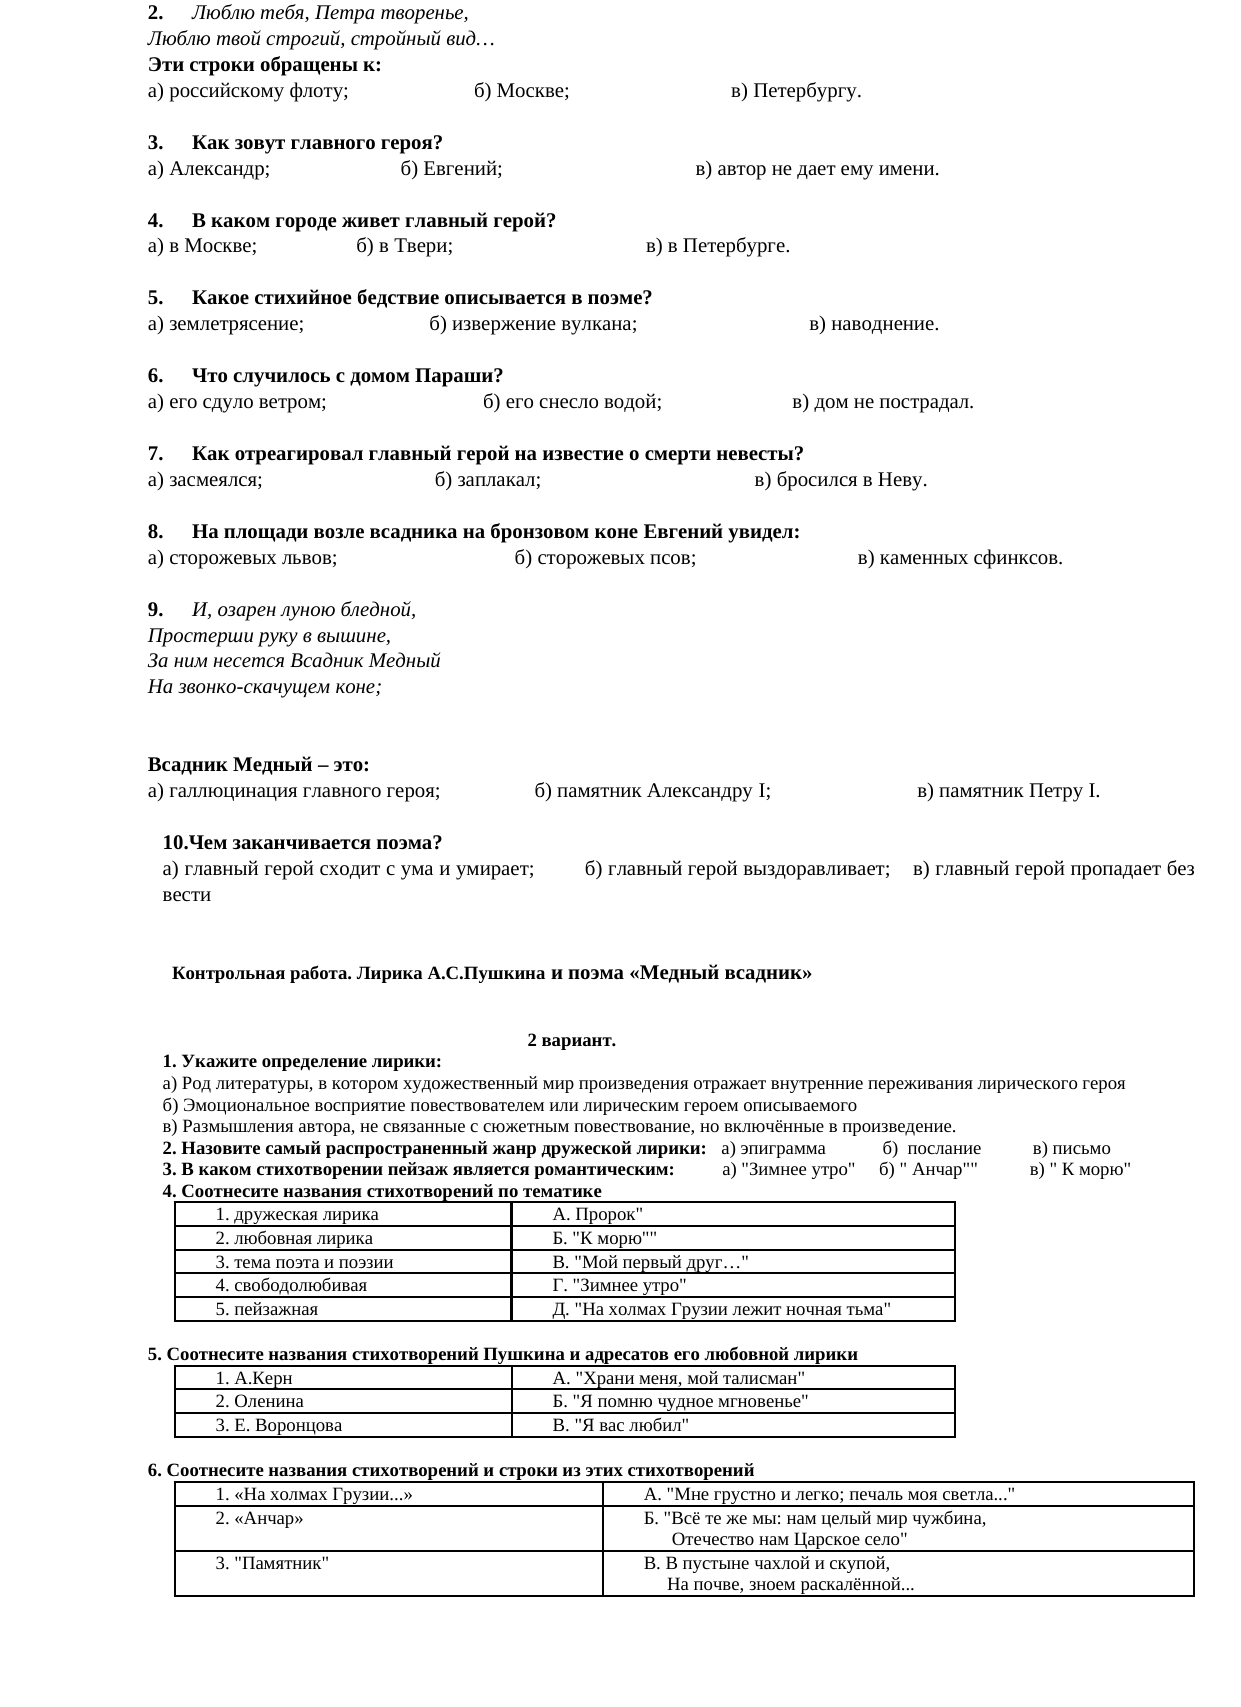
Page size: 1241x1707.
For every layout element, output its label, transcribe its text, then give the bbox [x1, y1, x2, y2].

list а) его сдуло ветром; б) его снесло водой; в) дом не пострадал. [148, 389, 1196, 413]
list Люблю твой строгий, стройный вид… [148, 26, 1196, 50]
table_cell 2. Оленина [176, 1390, 511, 1412]
table_header 1. А.Керн [176, 1367, 511, 1388]
list 10.Чем заканчивается поэма? [162, 830, 1196, 854]
list а) в Москве; б) в Твери; в) в Петербурге. [148, 233, 1196, 257]
table_header А. "Мне грустно и легко; печаль моя светла..." [604, 1483, 1193, 1504]
list И, озарен луною бледной, [148, 597, 1196, 621]
table_cell В. В пустыне чахлой и скупой, На почве, зноем раскалённой... [604, 1552, 1193, 1595]
list а) галлюцинация главного героя; б) памятник Александру I; в) памятник Петру I. [148, 778, 1196, 802]
list Люблю тебя, Петра творенье, [148, 0, 1196, 24]
table_cell 2. «Анчар» [176, 1507, 602, 1550]
text а) главный герой сходит с ума и умирает; б) главный герой выздоравливает; в) главный герой пропадает без вести [162, 856, 1196, 906]
table_cell 4. свободолюбивая [176, 1274, 510, 1296]
text 4. Соотнесите названия стихотворений по тематике [162, 1180, 1240, 1201]
table_cell 5. пейзажная [176, 1298, 510, 1319]
list а) землетрясение; б) извержение вулкана; в) наводнение. [148, 311, 1196, 335]
list В каком городе живет главный герой? [148, 207, 1196, 232]
text 6. Соотнесите названия стихотворений и строки из этих стихотворений [148, 1459, 1240, 1481]
list Какое стихийное бедствие описывается в поэме? [148, 285, 1196, 309]
text 2 вариант. [162, 1007, 1240, 1050]
table_cell В. "Мой первый друг…" [513, 1251, 954, 1272]
text 5. Соотнесите названия стихотворений Пушкина и адресатов его любовной лирики [148, 1343, 1240, 1365]
list а) Александр; б) Евгений; в) автор не дает ему имени. [148, 156, 1196, 180]
list Как отреагировал главный герой на известие о смерти невесты? [148, 441, 1196, 465]
list а) сторожевых львов; б) сторожевых псов; в) каменных сфинксов. [148, 545, 1196, 569]
list На площади возле всадника на бронзовом коне Евгений увидел: [148, 519, 1196, 543]
table_cell 3. тема поэта и поэзии [176, 1251, 510, 1272]
list а) российскому флоту; б) Москве; в) Петербургу. [148, 78, 1196, 102]
list а) засмеялся; б) заплакал; в) бросился в Неву. [148, 467, 1196, 491]
text 3. В каком стихотворении пейзаж является романтическим: а) "Зимнее утро" б) " Анчар"" в) " К морю" [162, 1158, 1240, 1180]
table_header 1. дружеская лирика [176, 1203, 510, 1225]
list Эти строки обращены к: [148, 52, 1196, 76]
table_cell Б. "Я помню чудное мгновенье" [513, 1390, 954, 1412]
list За ним несется Всадник Медный [148, 648, 1196, 672]
list На звонко-скачущем коне; [148, 674, 1196, 698]
table_header А. "Храни меня, мой талисман" [513, 1367, 954, 1388]
table_header 1. «На холмах Грузии...» [176, 1483, 602, 1504]
table_cell Г. "Зимнее утро" [513, 1274, 954, 1296]
table_header А. Пророк" [513, 1203, 954, 1225]
table_cell Б. "Всё те же мы: нам целый мир чужбина, Отечество нам Царское село" [604, 1507, 1193, 1550]
list Простерши руку в вышине, [148, 622, 1196, 647]
list Всадник Медный – это: [148, 752, 1196, 776]
table_cell Д. "На холмах Грузии лежит ночная тьма" [513, 1298, 954, 1319]
text 2. Назовите самый распространенный жанр дружеской лирики: а) эпиграмма б) послание в) письмо [162, 1137, 1240, 1158]
table_cell В. "Я вас любил" [513, 1414, 954, 1436]
text 1. Укажите определение лирики: а) Род литературы, в котором художественный мир произведения отражает внутренние переживания лирического героя б) Эмоциональное восприятие повествователем или лирическим героем описываемого в) Размышления автора, не связанные с сюжетным повествование, но включённые в произведение. [162, 1050, 1240, 1137]
list Как зовут главного героя? [148, 130, 1196, 154]
table_cell 3. "Памятник" [176, 1552, 602, 1595]
table_cell 3. Е. Воронцова [176, 1414, 511, 1436]
list Контрольная работа. Лирика А.С.Пушкина и поэма «Медный всадник» [162, 960, 1196, 984]
list Что случилось с домом Параши? [148, 363, 1196, 387]
table_cell 2. любовная лирика [176, 1227, 510, 1248]
table_cell Б. "К морю"" [513, 1227, 954, 1248]
